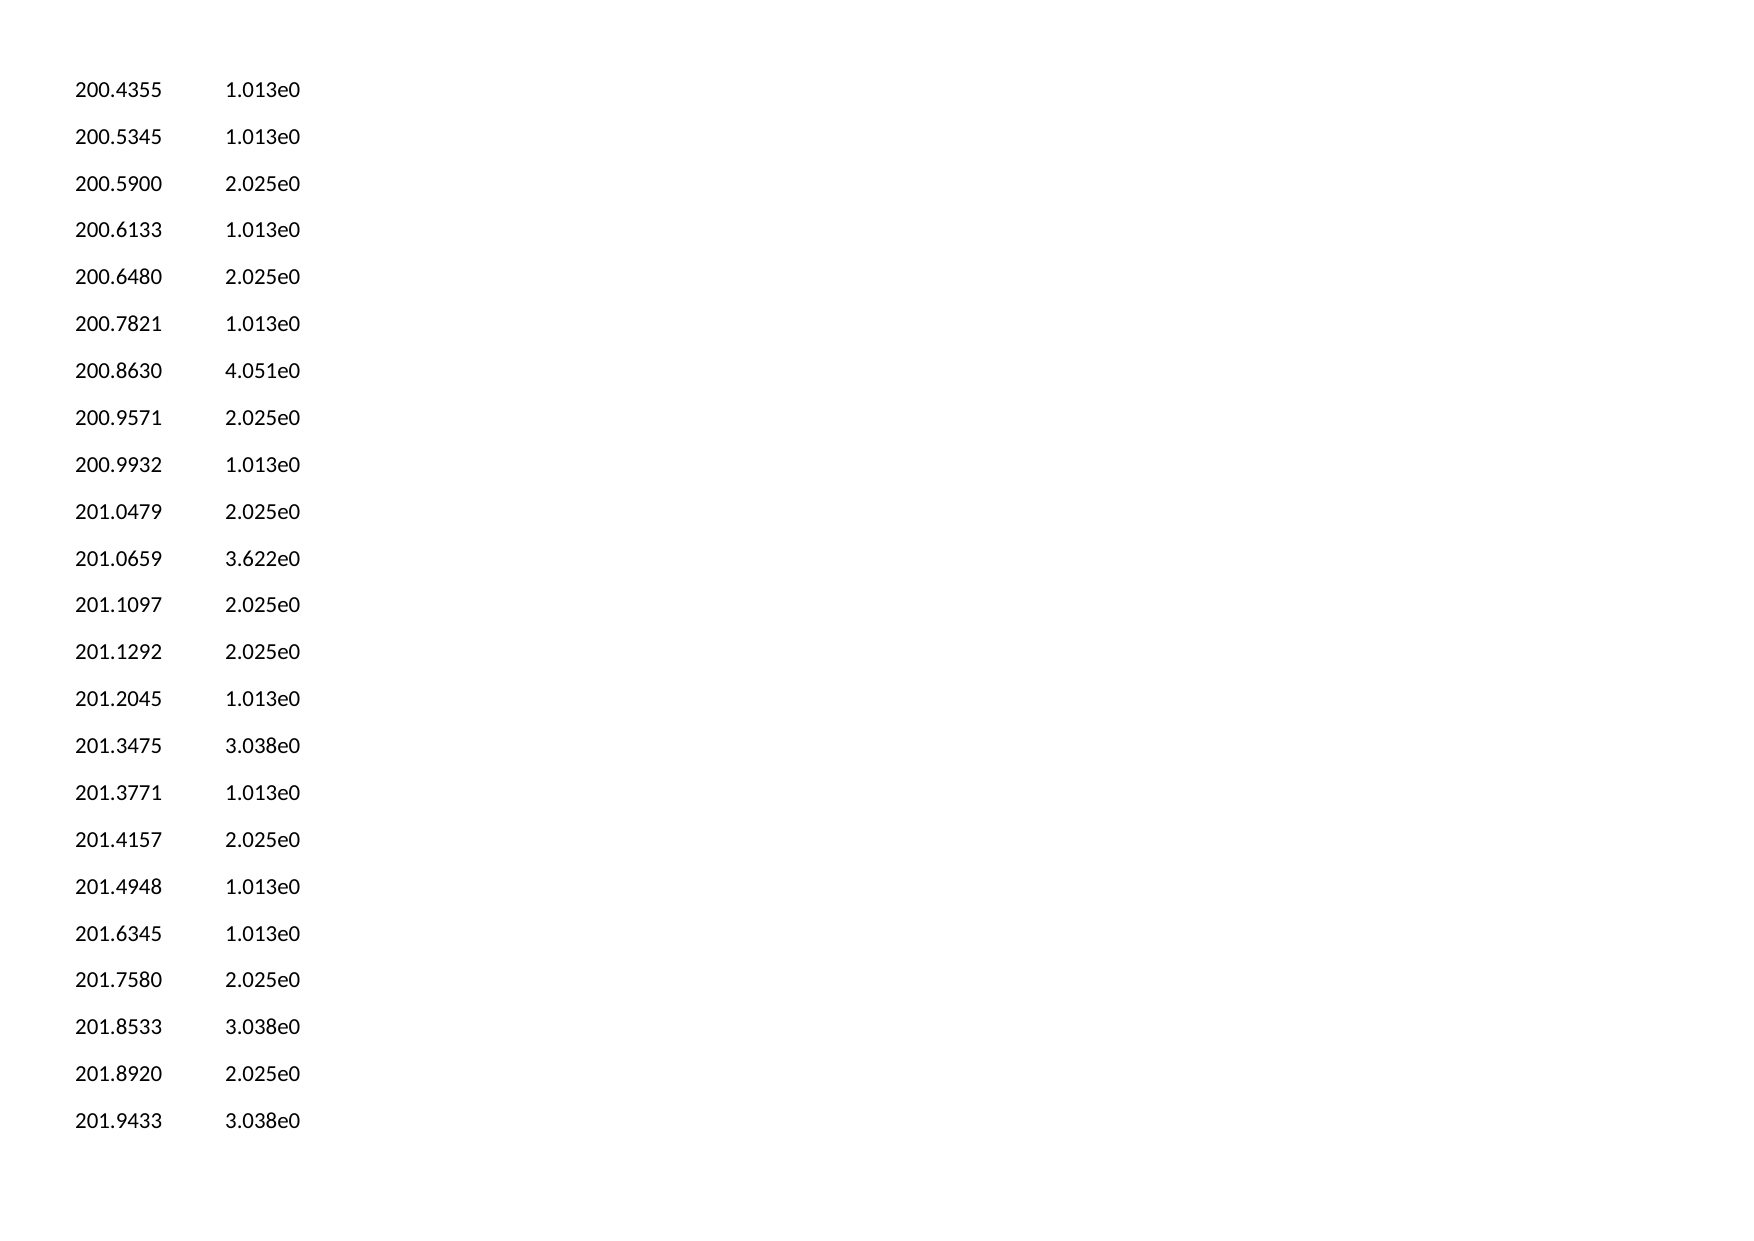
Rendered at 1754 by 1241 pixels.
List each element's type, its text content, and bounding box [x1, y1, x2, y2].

text 201.0479 2.025e0 [75, 497, 1679, 525]
text 201.1292 2.025e0 [75, 637, 1679, 666]
text 201.0659 3.622e0 [75, 544, 1679, 572]
text 201.4157 2.025e0 [75, 825, 1679, 853]
text 201.9433 3.038e0 [75, 1106, 1679, 1134]
text 201.2045 1.013e0 [75, 684, 1679, 712]
text 200.6133 1.013e0 [75, 216, 1679, 244]
text 201.7580 2.025e0 [75, 966, 1679, 994]
text 201.1097 2.025e0 [75, 591, 1679, 619]
text 201.8533 3.038e0 [75, 1012, 1679, 1041]
text 200.9932 1.013e0 [75, 450, 1679, 478]
text 200.4355 1.013e0 [75, 75, 1679, 103]
text 201.3475 3.038e0 [75, 731, 1679, 759]
text 200.6480 2.025e0 [75, 262, 1679, 291]
text 200.5345 1.013e0 [75, 122, 1679, 150]
text 200.9571 2.025e0 [75, 403, 1679, 431]
text 201.4948 1.013e0 [75, 872, 1679, 900]
text 200.7821 1.013e0 [75, 309, 1679, 337]
text 200.5900 2.025e0 [75, 169, 1679, 197]
text 200.8630 4.051e0 [75, 356, 1679, 384]
text 201.8920 2.025e0 [75, 1059, 1679, 1087]
text 201.3771 1.013e0 [75, 778, 1679, 806]
text 201.6345 1.013e0 [75, 919, 1679, 947]
